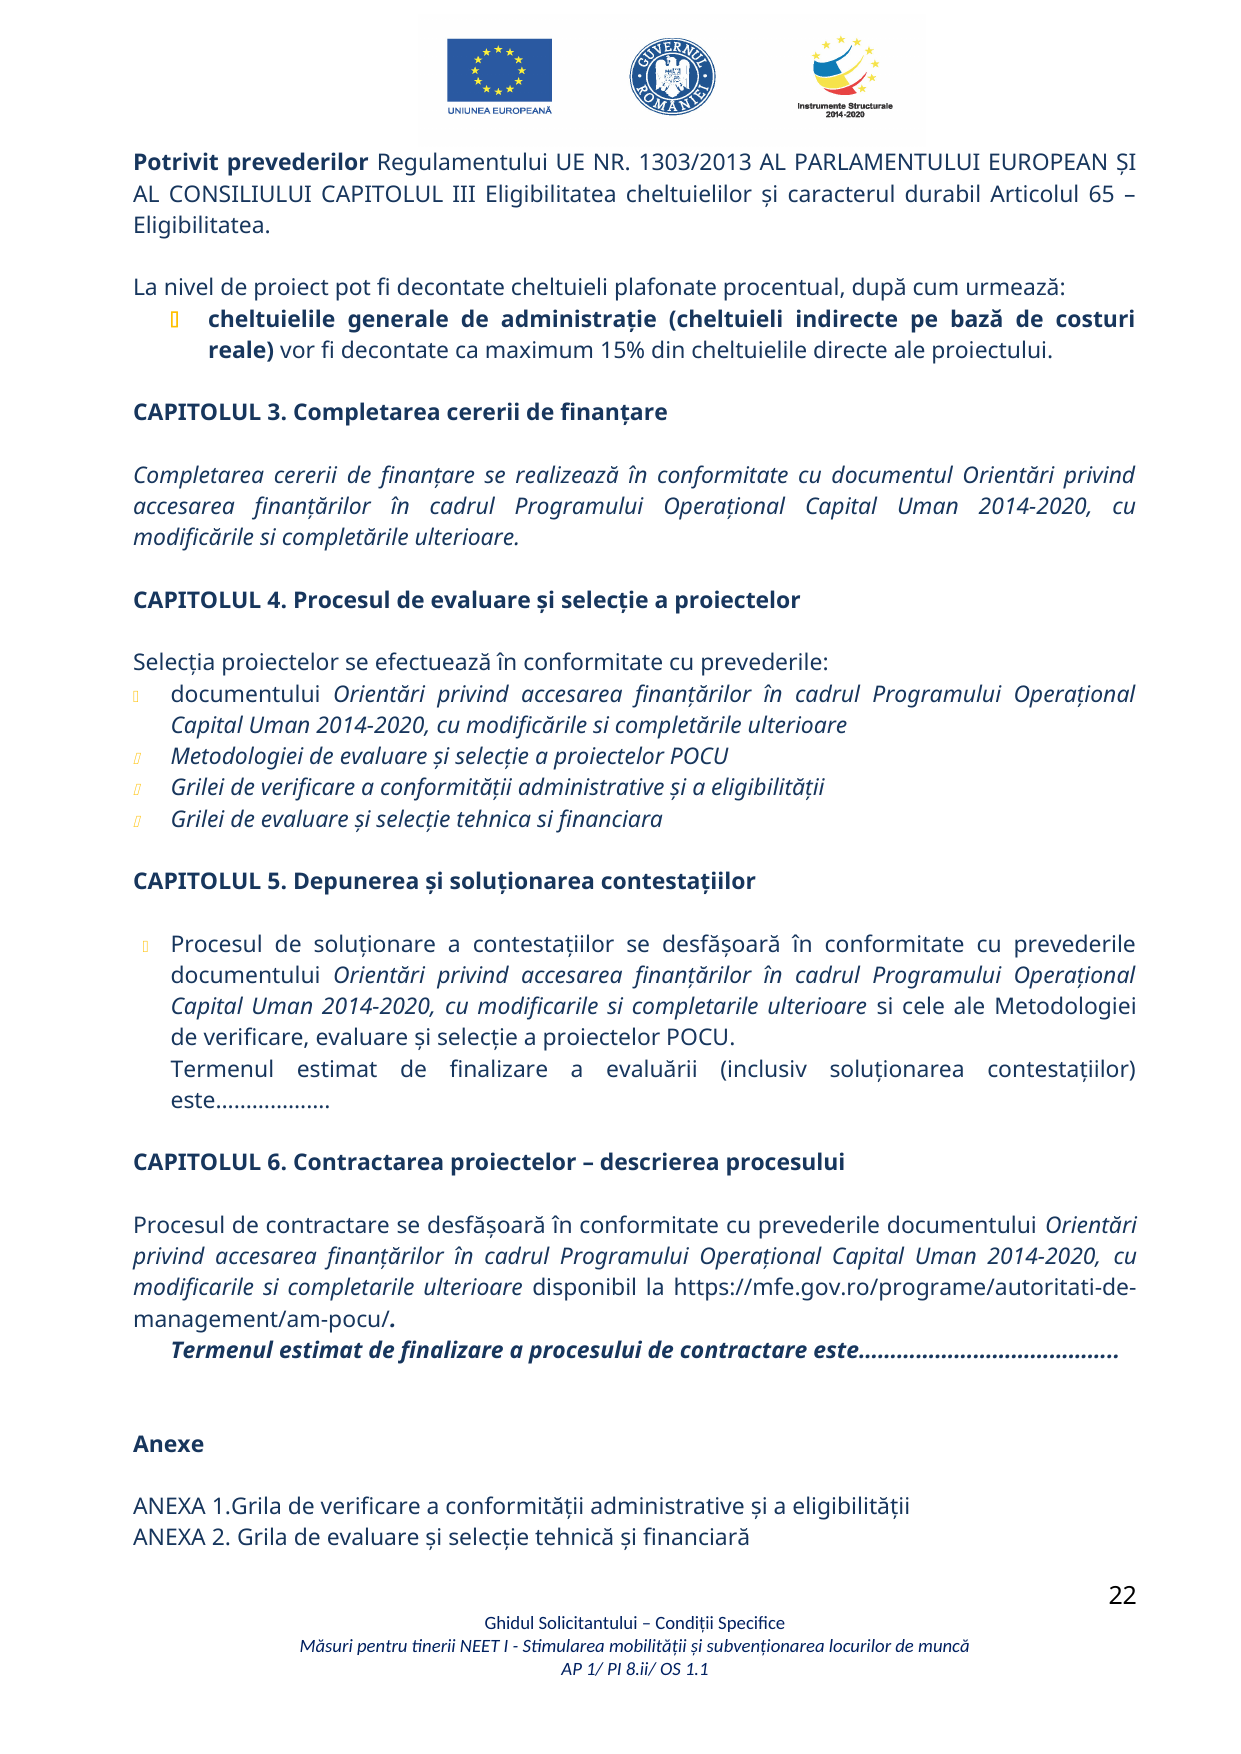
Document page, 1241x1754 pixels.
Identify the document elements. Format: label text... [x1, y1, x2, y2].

text Potrivit prevederilor Regulamentului UE NR. 1303/2013 AL PARLAMENTULUI EUROPEAN ȘI AL CONSILIULUI CAPITOLUL III Eligibilitatea cheltuielilor și caracterul durabil Articolul 65 –Eligibilitatea. [133, 146, 1137, 240]
text Termenul estimat de finalizare a procesului de contractare este………………………………….. [170, 1334, 1137, 1365]
subtitle Anexe [133, 1428, 1137, 1459]
list cheltuielile generale de administrație (cheltuieli indirecte pe bază de costuri reale) vor fi decontate ca maximum 15% din cheltuielile directe ale proiectului. [170, 303, 1137, 365]
list Metodologiei de evaluare și selecție a proiectelor POCU [133, 740, 1137, 771]
subtitle CAPITOLUL 3. Completarea cererii de finanțare [133, 396, 1137, 428]
list Grilei de verificare a conformității administrative și a eligibilității [133, 771, 1137, 803]
picture [417, 14, 927, 147]
list Grilei de evaluare și selecție tehnica si financiara [133, 803, 1137, 834]
text ANEXA 2. Grila de evaluare și selecție tehnică și financiară [133, 1521, 1137, 1553]
subtitle CAPITOLUL 4. Procesul de evaluare și selecție a proiectelor [133, 584, 1137, 615]
text Completarea cererii de finanțare se realizează în conformitate cu documentul Orientări privind accesarea finanțărilor în cadrul Programului Operațional Capital Uman 2014-2020, cu modificările si completările ulterioare. [133, 459, 1137, 553]
list Procesul de soluționare a contestațiilor se desfășoară în conformitate cu prevederile documentului Orientări privind accesarea finanțărilor în cadrul Programului Operațional Capital Uman 2014-2020, cu modificarile si completarile ulterioare si cele ale Metodologiei de verificare, evaluare și selecție a proiectelor POCU. [142, 928, 1137, 1053]
text Procesul de contractare se desfășoară în conformitate cu prevederile documentului Orientări privind accesarea finanțărilor în cadrul Programului Operațional Capital Uman 2014-2020, cu modificarile si completarile ulterioare disponibil la https://mfe.gov.ro/programe/autoritati-de-management/am-pocu/. [133, 1209, 1137, 1334]
list documentului Orientări privind accesarea finanțărilor în cadrul Programului Operațional Capital Uman 2014-2020, cu modificările si completările ulterioare [133, 678, 1137, 740]
subtitle CAPITOLUL 6. Contractarea proiectelor – descrierea procesului [133, 1146, 1137, 1178]
text Selecția proiectelor se efectuează în conformitate cu prevederile: [133, 646, 1137, 678]
list Termenul estimat de finalizare a evaluării (inclusiv soluționarea contestațiilor) este………………. [170, 1053, 1137, 1115]
text La nivel de proiect pot fi decontate cheltuieli plafonate procentual, după cum urmează: [133, 271, 1137, 303]
subtitle CAPITOLUL 5. Depunerea și soluționarea contestațiilor [133, 865, 1137, 896]
text ANEXA 1.Grila de verificare a conformității administrative și a eligibilității [133, 1490, 1137, 1521]
